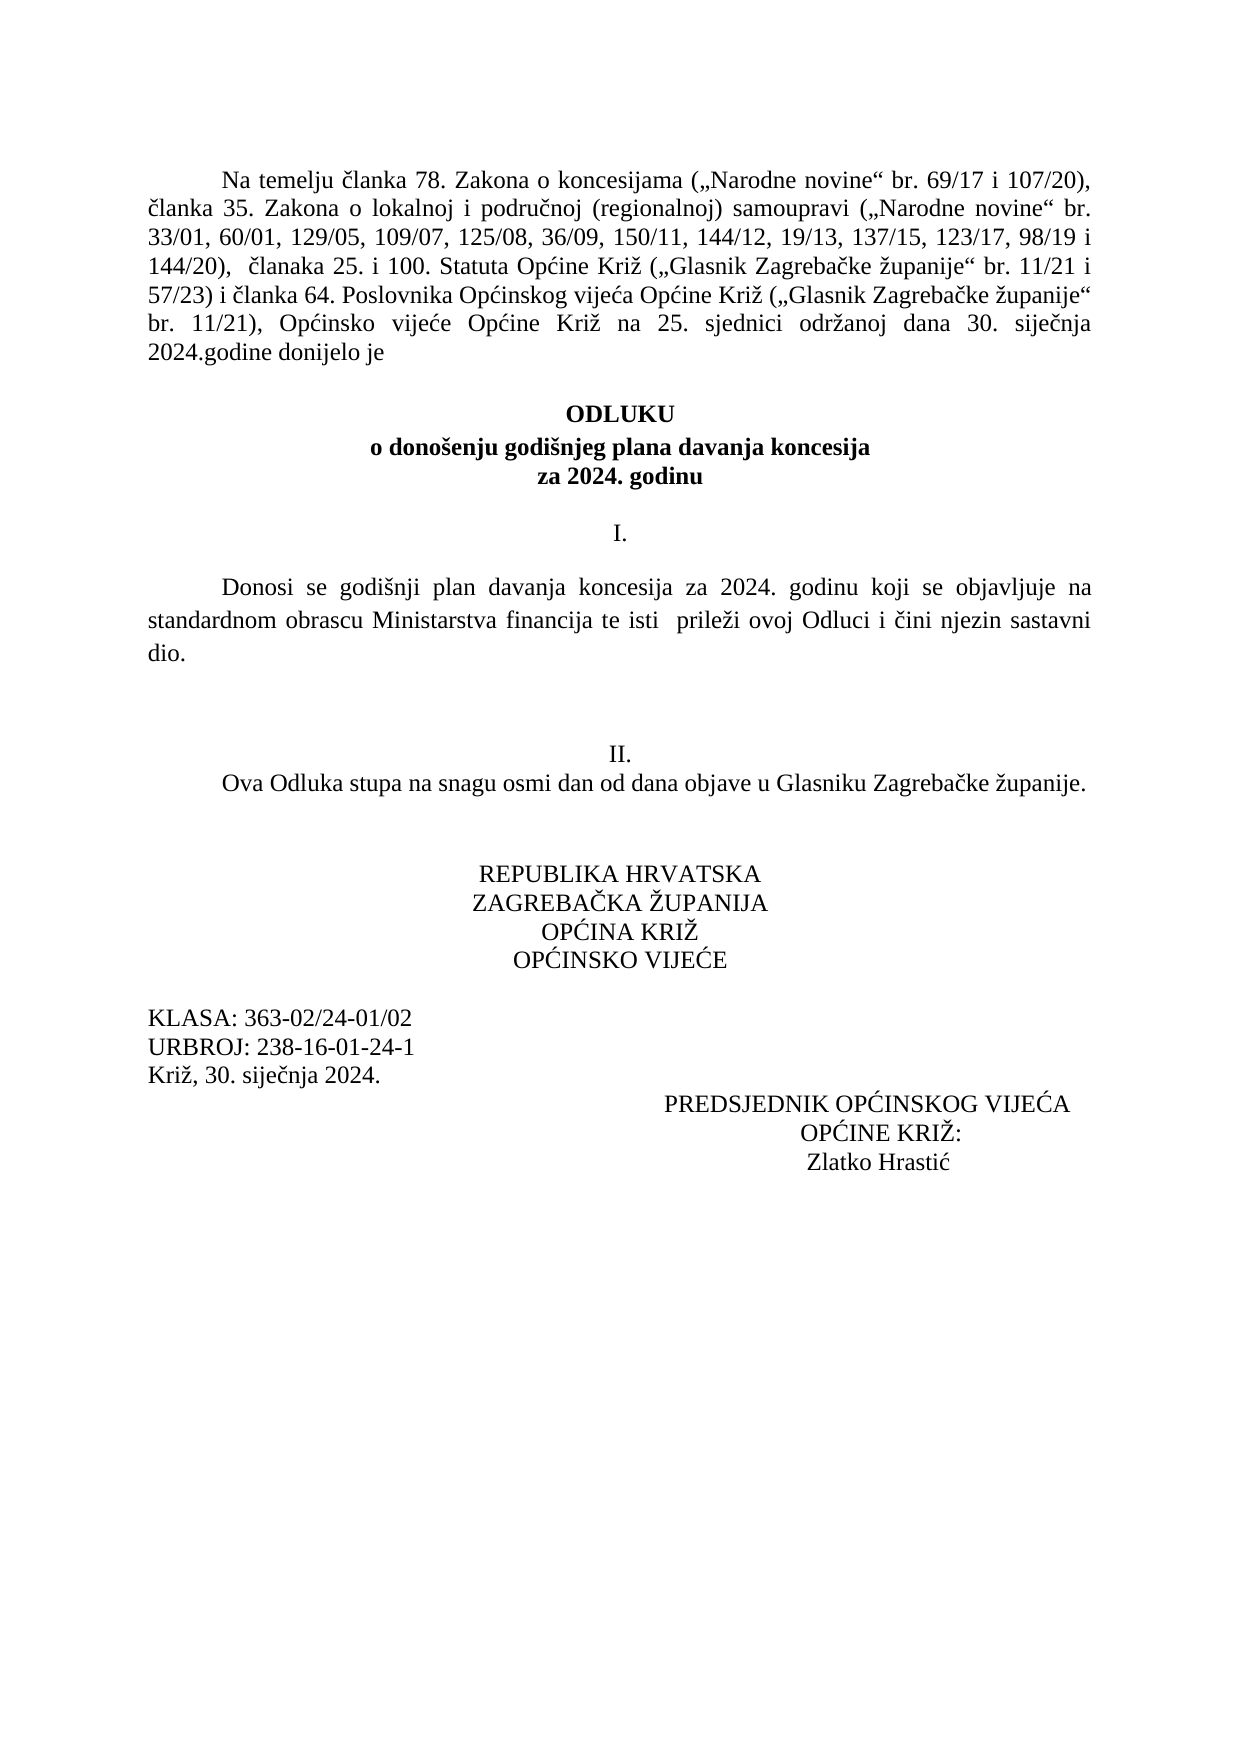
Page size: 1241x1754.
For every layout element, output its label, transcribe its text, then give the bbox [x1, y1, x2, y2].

text za 2024. godinu [148, 461, 1092, 489]
text Donosi se godišnji plan davanja koncesija za 2024. godinu koji se objavljuje na standardnom obrascu Ministarstva financija te isti prileži ovoj Odluci i čini njezin sastavni dio. [148, 572, 1092, 667]
text REPUBLIKA HRVATSKA [148, 859, 1092, 888]
text II. [148, 739, 1092, 768]
text OPĆINA KRIŽ [148, 917, 1092, 946]
text Ova Odluka stupa na snagu osmi dan od dana objave u Glasniku Zagrebačke županije. [148, 768, 1092, 797]
text OPĆINE KRIŽ: [148, 1118, 1092, 1147]
text OPĆINSKO VIJEĆE [148, 946, 1092, 974]
text Na temelju članka 78. Zakona o koncesijama („Narodne novine“ br. 69/17 i 107/20), članka 35. Zakona o lokalnoj i područnoj (regionalnoj) samoupravi („Narodne novine“ br. 33/01, 60/01, 129/05, 109/07, 125/08, 36/09, 150/11, 144/12, 19/13, 137/15, 123/17, 98/19 i 144/20), članaka 25. i 100. Statuta Općine Križ („Glasnik Zagrebačke županije“ br. 11/21 i 57/23) i članka 64. Poslovnika Općinskog vijeća Općine Križ („Glasnik Zagrebačke županije“ br. 11/21), Općinsko vijeće Općine Križ na 25. sjednici održanoj dana 30. siječnja 2024.godine donijelo je [148, 165, 1092, 366]
text PREDSJEDNIK OPĆINSKOG VIJEĆA [148, 1089, 1092, 1118]
text Križ, 30. siječnja 2024. [148, 1061, 1092, 1089]
text o donošenju godišnjeg plana davanja koncesija [148, 432, 1092, 461]
text URBROJ: 238-16-01-24-1 [148, 1032, 1092, 1061]
text Zlatko Hrastić [177, 1147, 1092, 1176]
text ODLUKu [148, 399, 1092, 428]
text I. [148, 518, 1092, 547]
text ZAGREBAČKA ŽUPANIJA [148, 888, 1092, 917]
text KLASA: 363-02/24-01/02 [148, 1003, 1092, 1032]
